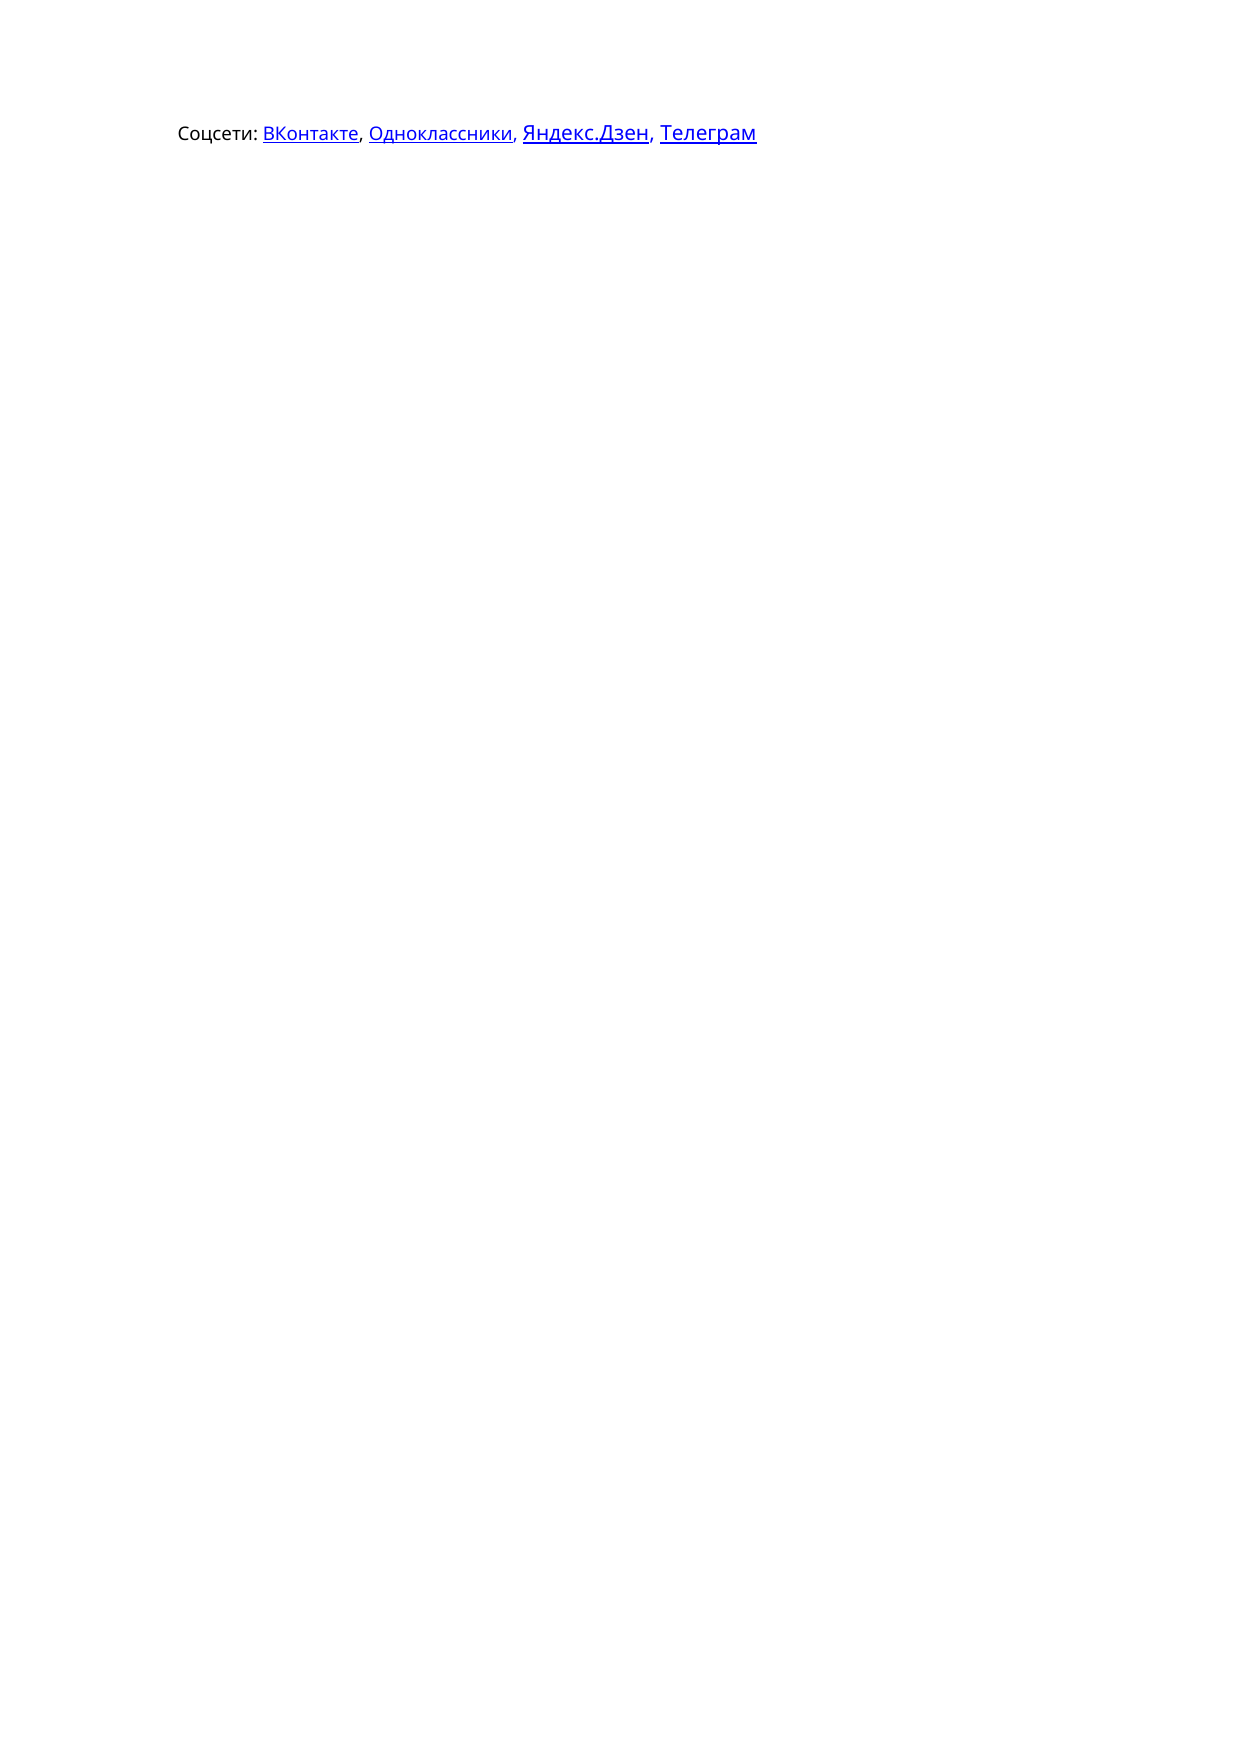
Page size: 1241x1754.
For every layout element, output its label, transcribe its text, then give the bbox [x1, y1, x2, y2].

text Соцсети: ВКонтакте, Одноклассники, Яндекс.Дзен, Телеграм [177, 118, 1152, 147]
